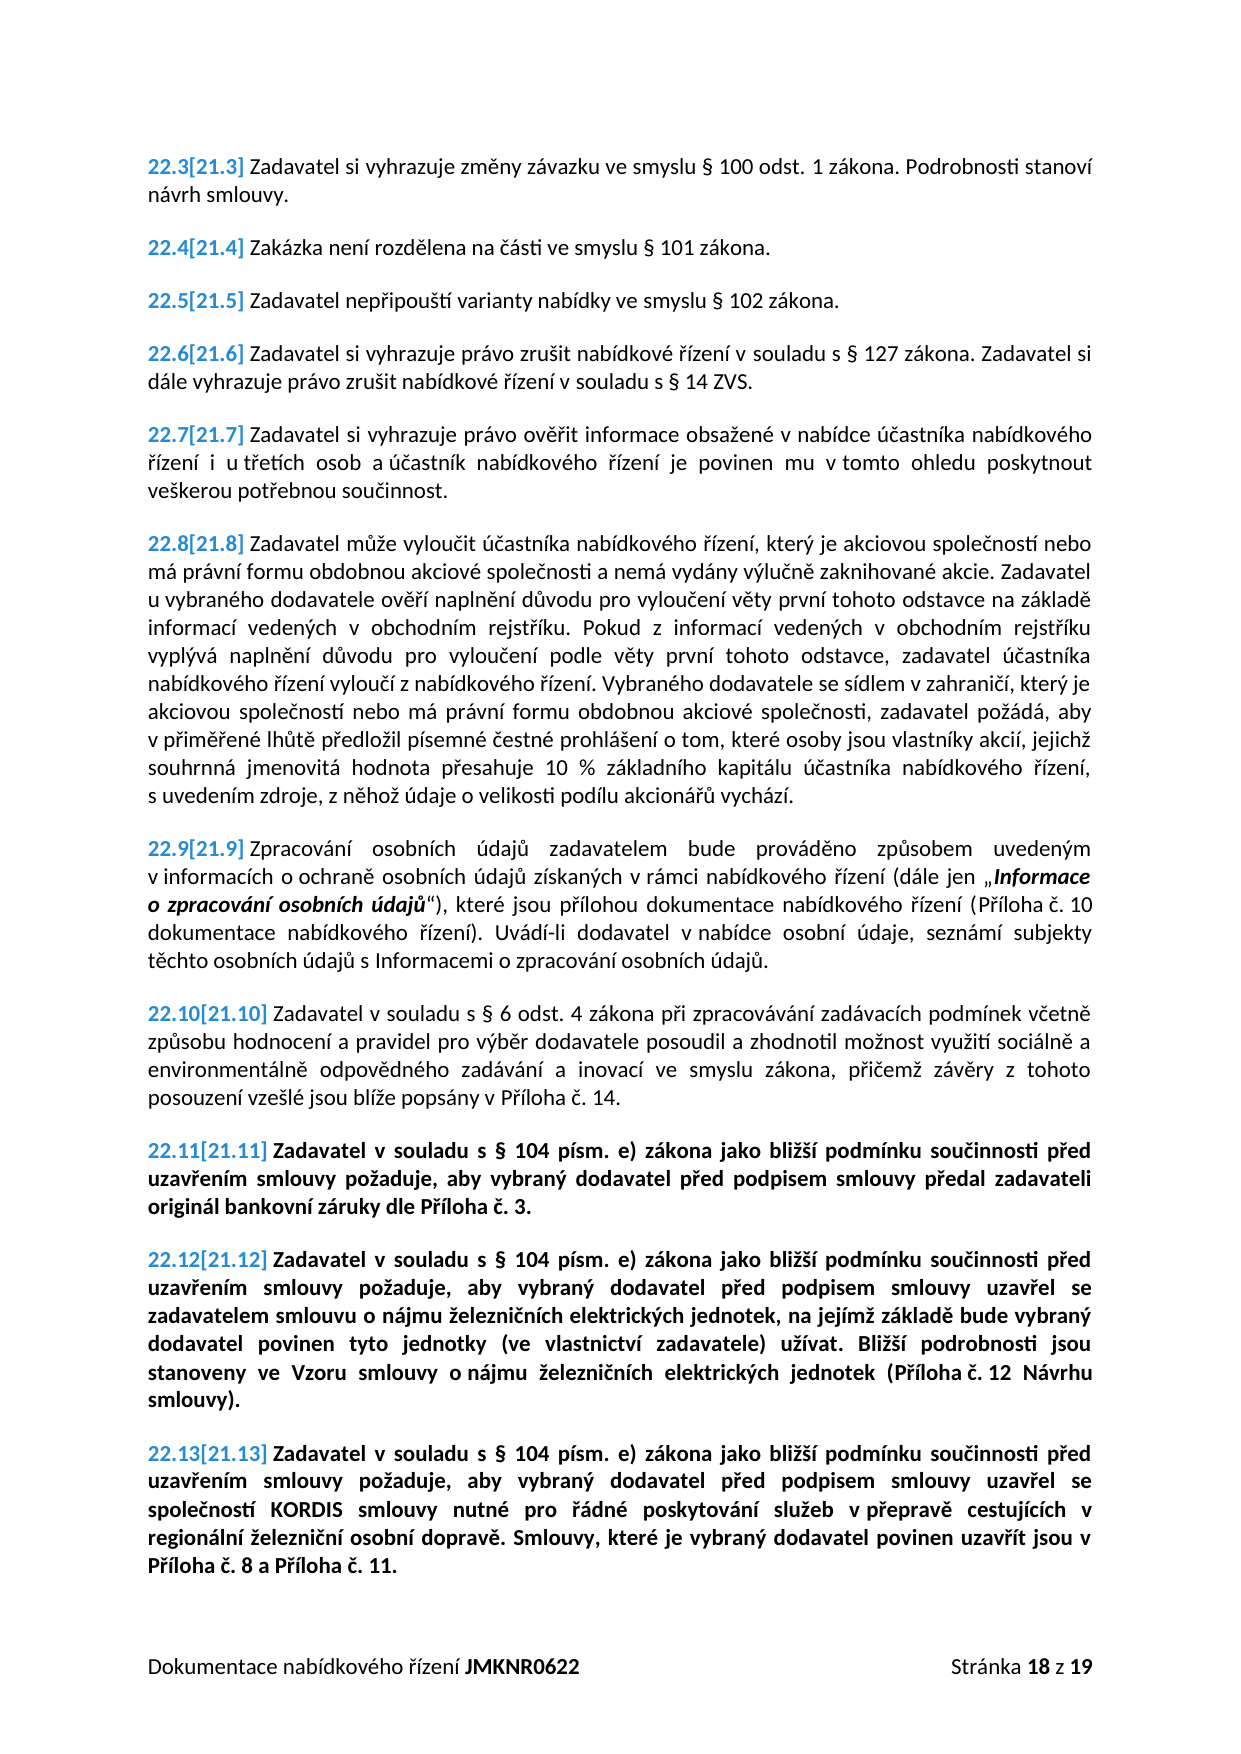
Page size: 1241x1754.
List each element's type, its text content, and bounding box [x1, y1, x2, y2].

text Zadavatel si vyhrazuje právo ověřit informace obsažené v nabídce účastníka nabídkového řízení i u třetích osob a účastník nabídkového řízení je povinen mu v tomto ohledu poskytnout veškerou potřebnou součinnost. [148, 420, 1093, 504]
text Zpracování osobních údajů zadavatelem bude prováděno způsobem uvedeným v informacích o ochraně osobních údajů získaných v rámci nabídkového řízení (dále jen „Informace o zpracování osobních údajů“), které jsou přílohou dokumentace nabídkového řízení (Příloha č. 11 dokumentace nabídkového řízení). Uvádí-li dodavatel v nabídce osobní údaje, seznámí subjekty těchto osobních údajů s Informacemi o zpracování osobních údajů. [148, 834, 1093, 974]
text Zadavatel si změny závazku ve smyslu § 100 odst. 1 zákona. Podrobnosti stanoví návrh smlouvy. [148, 152, 1093, 208]
text Zakázka rozdělena na části ve smyslu § 101 zákona. [148, 233, 1093, 261]
text Zadavatel v souladu s § 104 písm. e) zákona jako bližší podmínku součinnosti před uzavřením smlouvy požaduje, aby vybraný dodavatel před podpisem smlouvy uzavřel se zadavatelem smlouvu o nájmu železničních elektrických jednotek, na jejímž základě bude vybraný dodavatel povinen tyto jednotky (ve vlastnictví zadavatele) užívat. Bližší podrobnosti jsou stanoveny ve Vzoru smlouvy o nájmu železničních elektrických jednotek (Příloha č. 12 Návrhu smlouvy). [148, 1246, 1093, 1414]
text Zadavatel může vyloučit účastníka nabídkového řízení, který je akciovou společností nebo má právní formu obdobnou akciové společnosti a nemá vydány výlučně zaknihované akcie. Zadavatel u vybraného dodavatele ověří naplnění důvodu pro vyloučení věty první tohoto odstavce na základě informací vedených v obchodním rejstříku. Pokud z informací vedených v obchodním rejstříku vyplývá naplnění důvodu pro vyloučení podle věty první tohoto odstavce, zadavatel účastníka nabídkového řízení vyloučí z nabídkového řízení. Vybraného dodavatele se sídlem v zahraničí, který je akciovou společností nebo má právní formu obdobnou akciové společnosti, zadavatel požádá, aby v přiměřené lhůtě předložil písemné čestné prohlášení o tom, které osoby jsou vlastníky akcií, jejichž souhrnná jmenovitá hodnota přesahuje 10 % základního kapitálu účastníka nabídkového řízení, s uvedením zdroje, z něhož údaje o velikosti podílu akcionářů vychází. [148, 529, 1093, 809]
text Zadavatel varianty nabídky ve smyslu § 102 zákona. [148, 286, 1093, 314]
text Zadavatel v souladu s § 6 odst. 4 zákona při zpracovávání zadávacích podmínek včetně způsobu hodnocení a pravidel pro výběr dodavatele posoudil a zhodnotil možnost využití sociálně a environmentálně odpovědného zadávání a inovací ve smyslu zákona, přičemž závěry z tohoto posouzení vzešlé jsou blíže popsány v Příloha č. 14. [148, 999, 1093, 1111]
text Zadavatel v souladu s § 104 písm. e) zákona jako bližší podmínku součinnosti před uzavřením smlouvy požaduje, aby vybraný dodavatel před podpisem smlouvy uzavřel se společností KORDIS smlouvy nutné pro řádné poskytování služeb v přepravě cestujících v regionální železniční osobní dopravě. Smlouvy, které je vybraný dodavatel povinen uzavřít jsou v Příloze č. 8 a Příloze č. 11. [148, 1439, 1093, 1579]
text Zadavatel si vyhrazuje právo zrušit nabídkové řízení v souladu s § 127 zákona. Zadavatel si dále vyhrazuje právo zrušit nabídkové řízení v souladu s § 14 ZVS. [148, 339, 1093, 395]
text Zadavatel v souladu s § 104 písm. e) zákona jako bližší podmínku součinnosti před uzavřením smlouvy požaduje, aby vybraný dodavatel před podpisem smlouvy předal zadavateli originál bankovní záruky dle Přílohy č. 3. [148, 1136, 1093, 1221]
